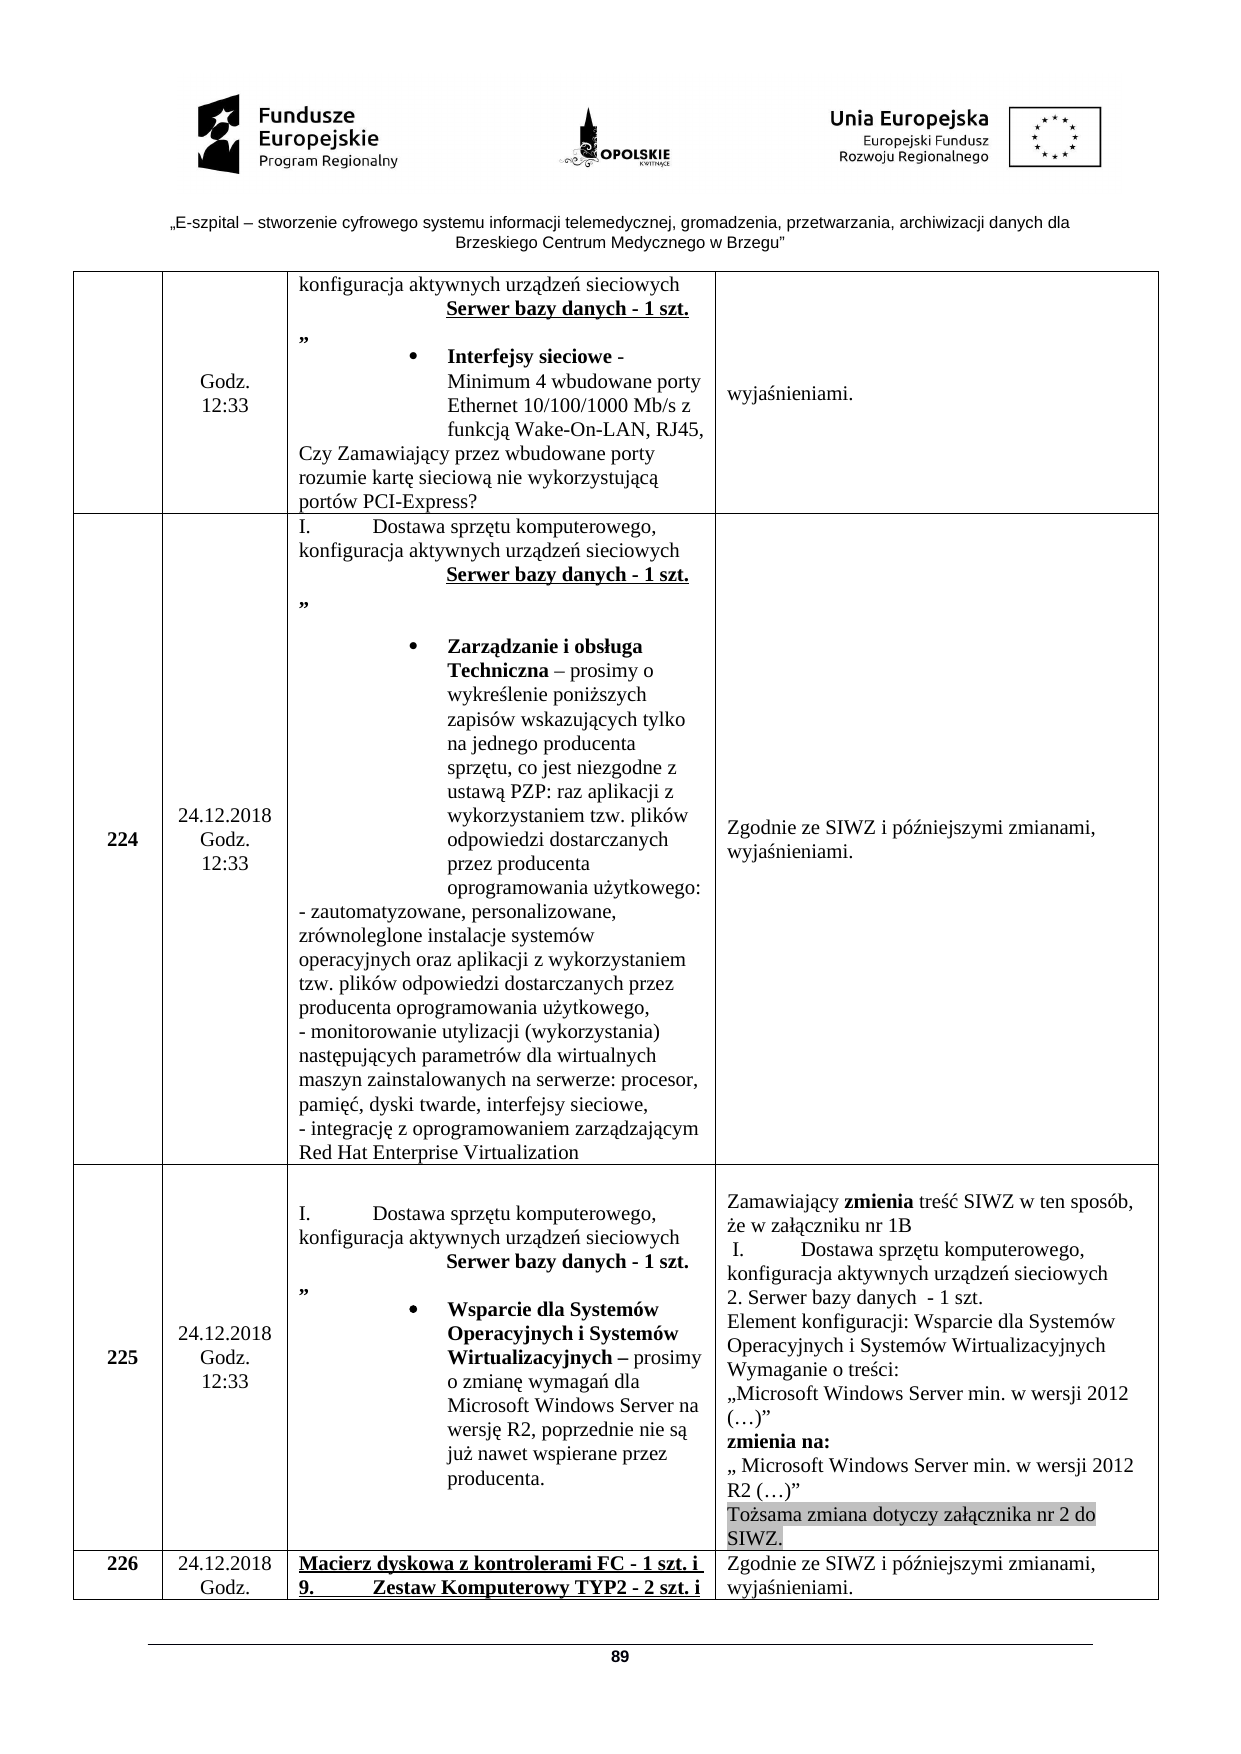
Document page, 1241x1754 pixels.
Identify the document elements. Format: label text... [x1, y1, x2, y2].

table_cell 24.12.2018 Godz. 12:33 [163, 1165, 287, 1550]
table_cell 24.12.2018 Godz. 12:33 [163, 272, 287, 513]
table_cell [74, 514, 162, 1164]
table_cell Zamawiający zmienia treść SIWZ w ten sposób, że w załączniku nr 1B I. Dostawa sprzętu komputerowego, konfiguracja aktywnych urządzeń sieciowych 2. Serwer bazy danych - 1 szt. Element konfiguracji: Wsparcie dla Systemów Operacyjnych i Systemów Wirtualizacyjnych Wymaganie o treści: „Microsoft Windows Server min. w wersji 2012 (…)” zmienia na: „ Microsoft Windows Server min. w wersji 2012 R2 (…)” Tożsama zmiana dotyczy załącznika nr 2 do SIWZ. [716, 1165, 1158, 1550]
table_cell 24.12.2018 Godz. 12:33 [163, 514, 287, 1164]
table_cell [74, 272, 162, 513]
table_cell Zgodnie ze SIWZ i późniejszymi zmianami, wyjaśnieniami. [716, 514, 1158, 1164]
picture [177, 73, 1122, 194]
table_cell I. Dostawa sprzętu komputerowego, konfiguracja aktywnych urządzeń sieciowych Serwer bazy danych - 1 szt. „ Zarządzanie i obsługa Techniczna – prosimy o wykreślenie poniższych zapisów wskazujących tylko na jednego producenta sprzętu, co jest niezgodne z ustawą PZP: raz aplikacji z wykorzystaniem tzw. plików odpowiedzi dostarczanych przez producenta oprogramowania użytkowego: - zautomatyzowane, personalizowane, zrównoleglone instalacje systemów operacyjnych oraz aplikacji z wykorzystaniem tzw. plików odpowiedzi dostarczanych przez producenta oprogramowania użytkowego, - monitorowanie utylizacji (wykorzystania) następujących parametrów dla wirtualnych maszyn zainstalowanych na serwerze: procesor, pamięć, dyski twarde, interfejsy sieciowe, - integrację z oprogramowaniem zarządzającym Red Hat Enterprise Virtualization [288, 514, 715, 1164]
table_cell [74, 1165, 162, 1550]
table_cell I. Dostawa sprzętu komputerowego, konfiguracja aktywnych urządzeń sieciowych Serwer bazy danych - 1 szt. „ Wsparcie dla Systemów Operacyjnych i Systemów Wirtualizacyjnych – prosimy o zmianę wymagań dla Microsoft Windows Server na wersję R2, poprzednie nie są już nawet wspierane przez producenta. [288, 1165, 715, 1550]
table_cell Zgodnie ze SIWZ i późniejszymi zmianami, wyjaśnieniami. [716, 272, 1158, 513]
table_cell Zgodnie ze SIWZ i późniejszymi zmianami, wyjaśnieniami. [716, 1551, 1158, 1599]
table_cell 24.12.2018 Godz. 12:33 [163, 1551, 287, 1599]
table_cell [74, 1551, 162, 1599]
